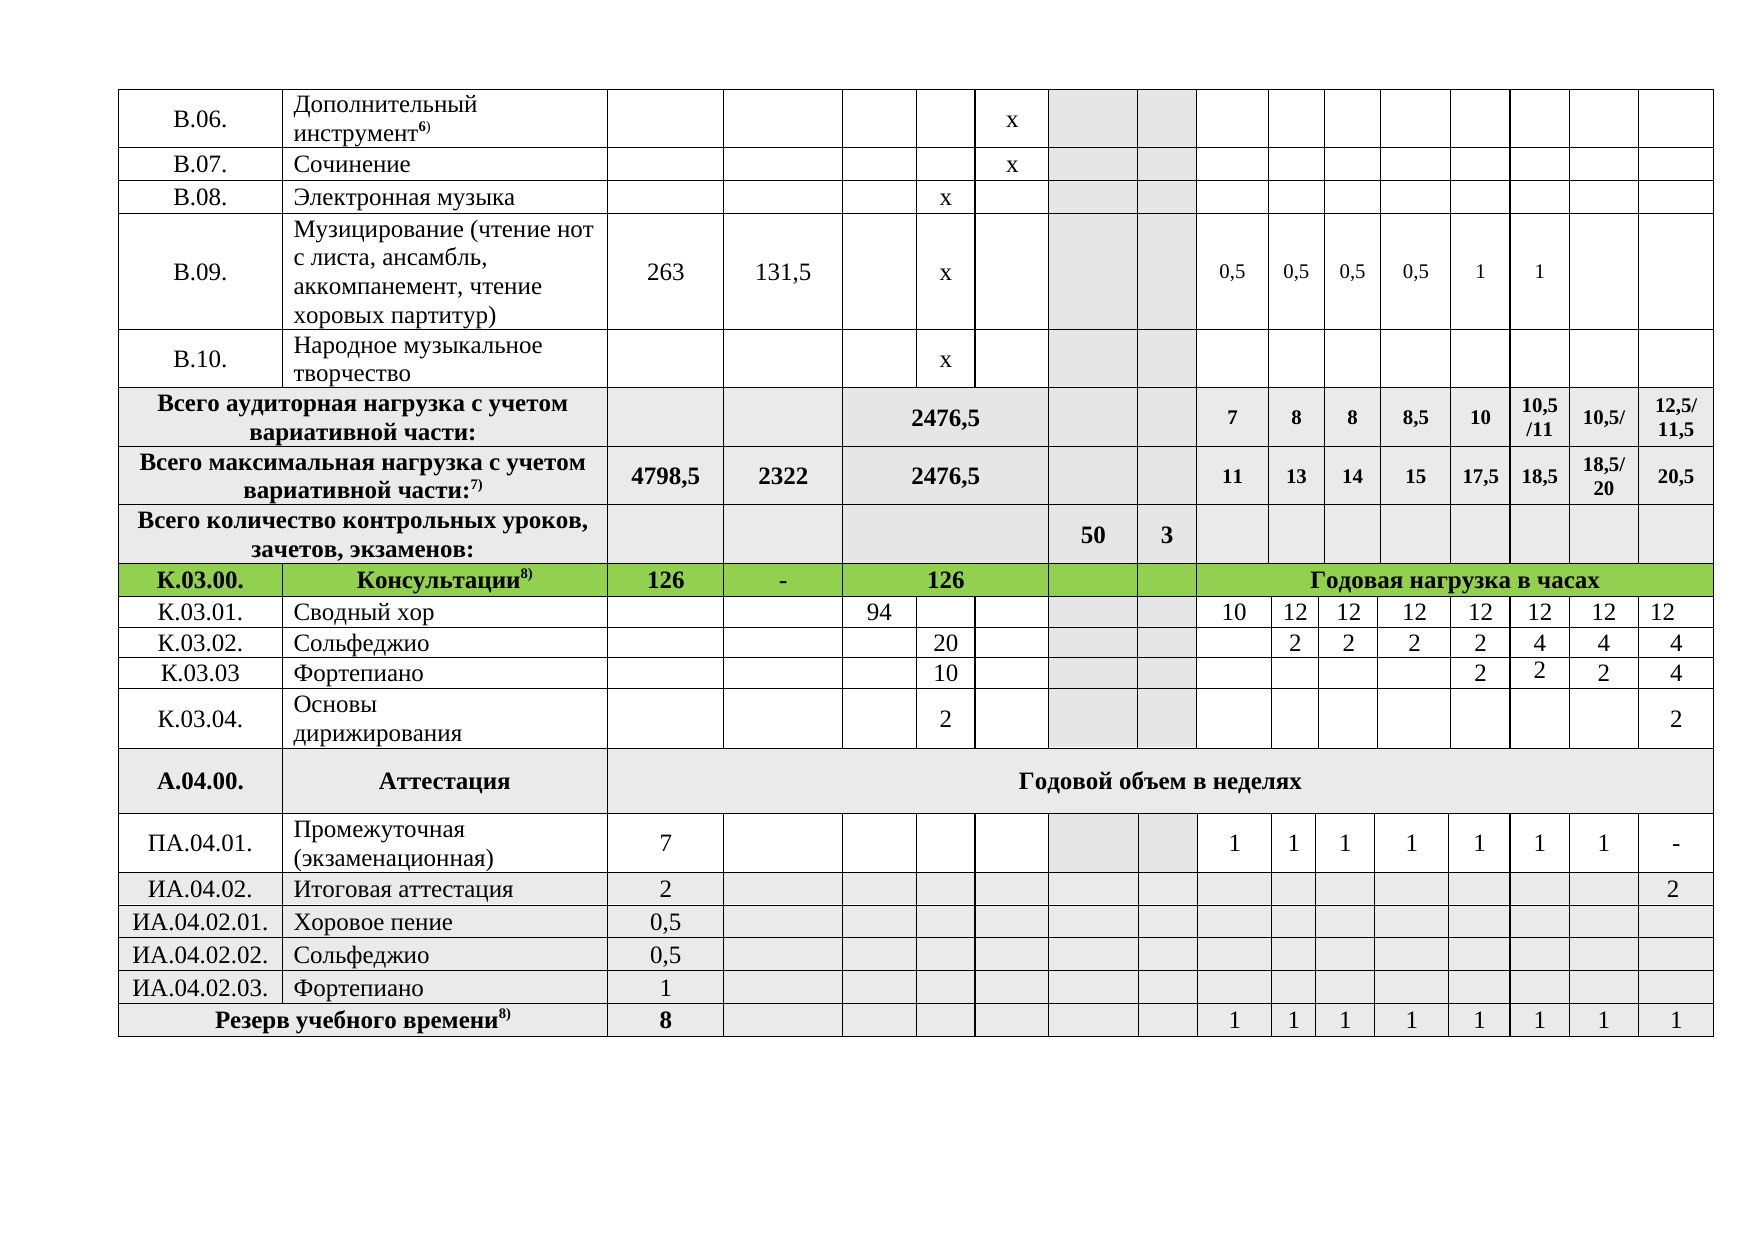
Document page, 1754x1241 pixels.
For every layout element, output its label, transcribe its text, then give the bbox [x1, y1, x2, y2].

table_cell [1381, 90, 1450, 147]
table_cell 4 [1639, 658, 1713, 688]
table_cell [976, 814, 1048, 872]
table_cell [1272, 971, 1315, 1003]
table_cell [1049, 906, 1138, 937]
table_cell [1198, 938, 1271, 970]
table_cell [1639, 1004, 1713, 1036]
table_cell [724, 388, 842, 446]
table_cell [1197, 181, 1268, 213]
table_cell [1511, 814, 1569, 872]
table_cell [843, 658, 916, 688]
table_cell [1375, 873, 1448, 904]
table_cell 14 [1325, 447, 1380, 504]
table_cell 263 [608, 214, 723, 329]
table_cell 2 [917, 689, 974, 747]
table_cell [1511, 330, 1569, 387]
table_cell 2 [1570, 658, 1638, 688]
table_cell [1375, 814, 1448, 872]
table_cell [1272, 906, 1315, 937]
table_cell [1138, 181, 1196, 213]
table_cell Всего максимальная нагрузка с учетом вариативной части:7) [119, 447, 607, 504]
table_cell 17,5 [1451, 447, 1509, 504]
table_cell 131,5 [724, 214, 842, 329]
table_cell [1269, 505, 1324, 563]
table_cell [1138, 597, 1196, 627]
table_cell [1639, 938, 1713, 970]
table_cell [608, 628, 723, 657]
table_cell 11 [1197, 447, 1268, 504]
table_cell [1049, 628, 1137, 657]
table_cell [724, 330, 842, 387]
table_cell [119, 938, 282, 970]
table_cell Консультации8) [283, 564, 607, 596]
table_cell 10,5/ [1570, 388, 1638, 446]
table_cell [1138, 388, 1196, 446]
table_cell [1049, 658, 1137, 688]
table_cell 12 [1511, 597, 1569, 627]
table_cell [1325, 148, 1380, 180]
table_cell 4 [1570, 628, 1638, 657]
table_cell [1049, 814, 1138, 872]
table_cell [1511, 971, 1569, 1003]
table_cell В.10. [119, 330, 282, 387]
table_cell 8,5 [1381, 388, 1450, 446]
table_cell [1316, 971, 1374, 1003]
table_cell [1049, 689, 1137, 747]
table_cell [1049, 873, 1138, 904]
table_cell [843, 505, 1048, 563]
table_cell [843, 814, 916, 872]
table_cell [1511, 148, 1569, 180]
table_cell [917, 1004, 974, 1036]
table_cell [1325, 330, 1380, 387]
table_cell [976, 628, 1048, 657]
table_cell Сводный хор [283, 597, 607, 627]
table_cell [1451, 90, 1509, 147]
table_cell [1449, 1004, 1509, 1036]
table_cell [1269, 90, 1324, 147]
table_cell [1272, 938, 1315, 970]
table_cell В.06. [119, 90, 282, 147]
table_cell [1381, 181, 1450, 213]
table_cell [1381, 505, 1450, 563]
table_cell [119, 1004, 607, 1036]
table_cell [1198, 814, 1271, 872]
table_cell 0,5 [1325, 214, 1380, 329]
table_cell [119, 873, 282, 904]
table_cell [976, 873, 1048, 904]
table_cell [1197, 689, 1271, 747]
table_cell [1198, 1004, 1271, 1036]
table_cell [1451, 505, 1509, 563]
table_cell Музицирование (чтение нот с листа, ансамбль, аккомпанемент, чтение хоровых партитур) [283, 214, 607, 329]
table_cell 1 [1511, 214, 1569, 329]
table_cell [724, 148, 842, 180]
table_cell 12 [1451, 597, 1509, 627]
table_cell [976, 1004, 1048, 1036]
table_cell 2 [1451, 658, 1509, 688]
table_cell Дополнительный инструмент6) [283, 90, 607, 147]
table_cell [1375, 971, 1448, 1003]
table_cell 12 [1639, 597, 1713, 627]
table_cell 20 [917, 628, 974, 657]
table_cell [1511, 181, 1569, 213]
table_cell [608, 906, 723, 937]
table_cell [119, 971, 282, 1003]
table_cell [1272, 658, 1318, 688]
table_cell [1138, 148, 1196, 180]
table_cell [1049, 90, 1137, 147]
table_cell 0,5 [1381, 214, 1450, 329]
table_cell 10 [1197, 597, 1271, 627]
table_cell [1319, 658, 1377, 688]
table_cell В.08. [119, 181, 282, 213]
table_cell [843, 330, 916, 387]
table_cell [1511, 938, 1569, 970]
table_cell [843, 90, 916, 147]
table_cell Основы дирижирования [283, 689, 607, 747]
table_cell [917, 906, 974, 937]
table_cell 13 [1269, 447, 1324, 504]
table_cell [1639, 214, 1713, 329]
table_cell [1570, 148, 1638, 180]
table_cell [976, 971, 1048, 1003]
table_cell Всего количество контрольных уроков, зачетов, экзаменов: [119, 505, 607, 563]
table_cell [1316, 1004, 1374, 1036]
table_cell ПА.04.01. [119, 814, 282, 872]
table_cell [843, 628, 916, 657]
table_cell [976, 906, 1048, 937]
table_cell [1049, 388, 1137, 446]
table_cell [917, 90, 974, 147]
table_cell [1049, 447, 1137, 504]
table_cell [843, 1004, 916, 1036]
table_cell [1570, 214, 1638, 329]
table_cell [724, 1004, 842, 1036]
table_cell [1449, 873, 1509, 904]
table_cell х [917, 214, 974, 329]
table_cell К.03.04. [119, 689, 282, 747]
table_cell [1269, 181, 1324, 213]
table_cell 18,5 [1511, 447, 1569, 504]
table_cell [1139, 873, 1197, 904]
table_cell 4 [1511, 628, 1569, 657]
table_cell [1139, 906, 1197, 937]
table_cell [1325, 181, 1380, 213]
table_cell 12 [1378, 597, 1450, 627]
table_cell [608, 181, 723, 213]
table_cell [1049, 564, 1137, 596]
table_cell [1319, 689, 1377, 747]
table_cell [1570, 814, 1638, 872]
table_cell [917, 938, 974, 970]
table_cell [1197, 658, 1271, 688]
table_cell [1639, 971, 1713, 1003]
table_cell [1639, 90, 1713, 147]
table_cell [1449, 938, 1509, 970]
table_cell х [917, 330, 974, 387]
table_cell 126 [843, 564, 1048, 596]
table_cell [1197, 628, 1271, 657]
table_cell [1049, 148, 1137, 180]
table_cell [1197, 148, 1268, 180]
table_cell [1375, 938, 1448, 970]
table_cell [1451, 148, 1509, 180]
table_cell 2 [1378, 628, 1450, 657]
table_cell 4 [1639, 628, 1713, 657]
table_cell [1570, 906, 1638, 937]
table_cell [724, 658, 842, 688]
table_cell 3 [1138, 505, 1196, 563]
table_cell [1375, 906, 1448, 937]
table_cell 2 [1639, 689, 1713, 747]
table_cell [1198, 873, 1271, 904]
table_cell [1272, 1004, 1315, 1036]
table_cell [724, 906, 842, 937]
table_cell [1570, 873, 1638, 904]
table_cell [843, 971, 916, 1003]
table_cell [843, 148, 916, 180]
table_cell Промежуточная (экзаменационная) [283, 814, 607, 872]
table_cell [1381, 330, 1450, 387]
table_cell [1639, 330, 1713, 387]
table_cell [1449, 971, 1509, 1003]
table_cell В.09. [119, 214, 282, 329]
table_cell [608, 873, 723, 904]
table_cell 2476,5 [843, 388, 1048, 446]
table_cell [608, 597, 723, 627]
table_cell [608, 658, 723, 688]
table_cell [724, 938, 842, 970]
table_cell 126 [608, 564, 723, 596]
table_cell [1197, 90, 1268, 147]
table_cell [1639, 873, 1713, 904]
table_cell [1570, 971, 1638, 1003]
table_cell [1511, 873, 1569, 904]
table_cell [608, 90, 723, 147]
table_cell 12,5/11,5 [1639, 388, 1713, 446]
table_cell К.03.01. [119, 597, 282, 627]
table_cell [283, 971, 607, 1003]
table_cell [724, 814, 842, 872]
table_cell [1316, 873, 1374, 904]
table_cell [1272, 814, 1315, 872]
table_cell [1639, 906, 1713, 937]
table_cell 2 [1272, 628, 1318, 657]
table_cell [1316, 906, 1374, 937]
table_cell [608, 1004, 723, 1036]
table_cell К.03.00. [119, 564, 282, 596]
table_cell К.03.02. [119, 628, 282, 657]
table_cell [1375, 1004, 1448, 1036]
table_cell [1639, 505, 1713, 563]
table_cell [608, 689, 723, 747]
table_cell [1138, 330, 1196, 387]
table_cell х [917, 181, 974, 213]
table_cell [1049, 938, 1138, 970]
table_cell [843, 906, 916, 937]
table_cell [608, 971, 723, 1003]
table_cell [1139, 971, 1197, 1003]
table_cell 0,5 [1197, 214, 1268, 329]
table_cell 1 [1451, 214, 1509, 329]
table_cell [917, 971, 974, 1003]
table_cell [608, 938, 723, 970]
table_cell [724, 181, 842, 213]
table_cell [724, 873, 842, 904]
table_cell [1049, 214, 1137, 329]
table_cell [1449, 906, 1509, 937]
table_cell  [1511, 658, 1569, 688]
table_cell [724, 689, 842, 747]
table_cell - [724, 564, 842, 596]
table_cell [608, 330, 723, 387]
table_cell [1049, 330, 1137, 387]
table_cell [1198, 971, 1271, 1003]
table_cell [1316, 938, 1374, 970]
table_cell [1138, 658, 1196, 688]
table_cell [1511, 90, 1569, 147]
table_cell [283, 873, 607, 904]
table_cell [1138, 447, 1196, 504]
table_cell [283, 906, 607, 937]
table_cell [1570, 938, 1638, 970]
table_cell х [976, 90, 1048, 147]
table_cell х [976, 148, 1048, 180]
table_cell 10,5/11 [1511, 388, 1569, 446]
table_cell [1451, 330, 1509, 387]
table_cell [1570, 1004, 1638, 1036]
table_cell [1511, 689, 1569, 747]
table_cell [1049, 597, 1137, 627]
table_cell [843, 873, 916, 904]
table_cell 8 [1269, 388, 1324, 446]
table_cell [976, 597, 1048, 627]
table_cell 2 [1319, 628, 1377, 657]
table_cell [1639, 148, 1713, 180]
table_cell 7 [608, 814, 723, 872]
table_cell 4798,5 [608, 447, 723, 504]
table_cell Годовой объем в неделях [608, 749, 1713, 813]
table_cell [1570, 505, 1638, 563]
table_cell 12 [1570, 597, 1638, 627]
table_cell 12 [1272, 597, 1318, 627]
table_cell [1451, 689, 1509, 747]
table_cell [1378, 689, 1450, 747]
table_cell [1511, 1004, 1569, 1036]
table_cell [1138, 689, 1196, 747]
table_cell [1570, 181, 1638, 213]
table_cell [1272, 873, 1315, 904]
table_cell [724, 628, 842, 657]
table_cell [1570, 90, 1638, 147]
table_cell Фортепиано [283, 658, 607, 688]
table_cell [917, 597, 974, 627]
table_cell [1049, 181, 1137, 213]
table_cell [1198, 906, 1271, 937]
table_cell 12 [1319, 597, 1377, 627]
table_cell 0,5 [1269, 214, 1324, 329]
table_cell 18,5/20 [1570, 447, 1638, 504]
table_cell 20,5 [1639, 447, 1713, 504]
table_cell [1570, 330, 1638, 387]
table_cell Всего аудиторная нагрузка с учетом вариативной части: [119, 388, 607, 446]
table_cell [1269, 330, 1324, 387]
table_cell 50 [1049, 505, 1137, 563]
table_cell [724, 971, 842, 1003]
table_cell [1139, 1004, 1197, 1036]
table_cell [976, 181, 1048, 213]
table_cell Народное музыкальное творчество [283, 330, 607, 387]
table_cell [843, 214, 916, 329]
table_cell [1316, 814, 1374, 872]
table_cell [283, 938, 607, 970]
table_cell 7 [1197, 388, 1268, 446]
table_cell [1197, 330, 1268, 387]
table_cell [1325, 505, 1380, 563]
table_cell [1511, 505, 1569, 563]
table_cell [1138, 564, 1196, 596]
table_cell [1639, 181, 1713, 213]
table_cell [724, 90, 842, 147]
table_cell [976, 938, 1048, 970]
table_cell 10 [917, 658, 974, 688]
table_cell [724, 505, 842, 563]
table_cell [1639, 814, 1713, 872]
table_cell [976, 214, 1048, 329]
table_cell [1325, 90, 1380, 147]
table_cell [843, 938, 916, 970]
table_cell [1197, 505, 1268, 563]
table_cell [608, 148, 723, 180]
table_cell 10 [1451, 388, 1509, 446]
table_cell 94 [843, 597, 916, 627]
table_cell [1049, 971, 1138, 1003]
table_cell 2 [1451, 628, 1509, 657]
table_cell К.03.03 [119, 658, 282, 688]
table_cell [1138, 214, 1196, 329]
table_cell А.04.00. [119, 749, 282, 813]
table_cell [608, 388, 723, 446]
table_cell Годовая нагрузка в часах [1197, 564, 1713, 596]
table_cell 2322 [724, 447, 842, 504]
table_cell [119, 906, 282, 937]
table_cell [1138, 628, 1196, 657]
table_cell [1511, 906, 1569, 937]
table_cell 15 [1381, 447, 1450, 504]
table_cell [1138, 90, 1196, 147]
table_cell [843, 689, 916, 747]
table_cell 2476,5 [843, 447, 1048, 504]
table_cell [976, 330, 1048, 387]
table_cell Электронная музыка [283, 181, 607, 213]
table_cell [843, 181, 916, 213]
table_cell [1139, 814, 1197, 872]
table_cell 8 [1325, 388, 1380, 446]
table_cell [1378, 658, 1450, 688]
table_cell [917, 814, 974, 872]
table_cell Сочинение [283, 148, 607, 180]
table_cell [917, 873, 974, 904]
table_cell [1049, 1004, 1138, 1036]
table_cell [976, 658, 1048, 688]
table_cell [724, 597, 842, 627]
table_cell [1451, 181, 1509, 213]
table_cell [1272, 689, 1318, 747]
table_cell [917, 148, 974, 180]
table_cell [1269, 148, 1324, 180]
table_cell Аттестация [283, 749, 607, 813]
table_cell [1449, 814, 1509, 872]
table_cell Сольфеджио [283, 628, 607, 657]
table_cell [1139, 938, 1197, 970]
table_cell [1570, 689, 1638, 747]
table_cell В.07. [119, 148, 282, 180]
table_cell [976, 689, 1048, 747]
table_cell [1381, 148, 1450, 180]
table_cell [608, 505, 723, 563]
